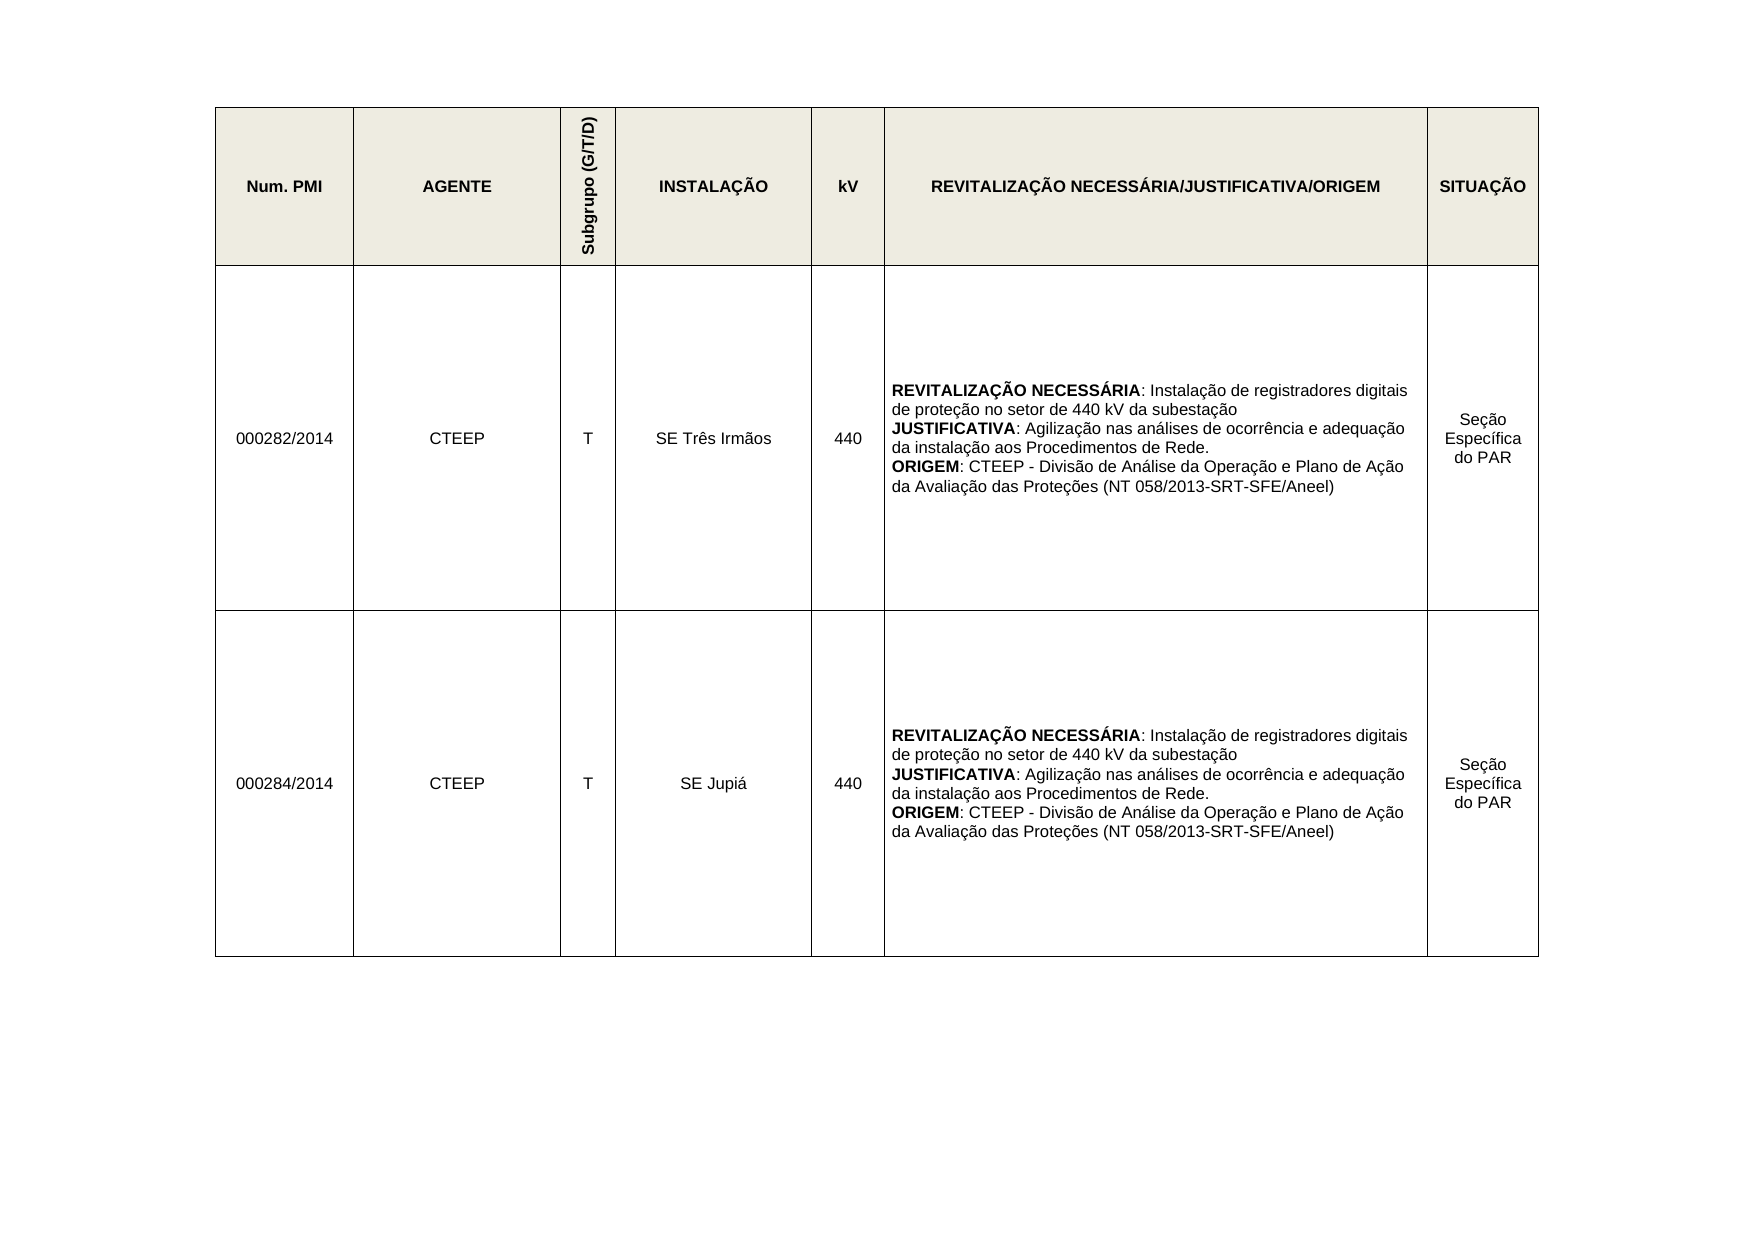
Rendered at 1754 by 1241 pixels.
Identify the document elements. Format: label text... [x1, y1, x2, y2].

table_cell 440 [812, 266, 884, 610]
table_header Num. PMI [216, 108, 353, 265]
table_cell Seção Específica do PAR [1428, 611, 1538, 956]
table_cell 000282/2014 [216, 266, 353, 610]
table_header AGENTE [354, 108, 560, 265]
table_cell 440 [812, 611, 884, 956]
table_cell SE Jupiá [616, 611, 811, 956]
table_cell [885, 611, 1427, 956]
table_cell SE Três Irmãos [616, 266, 811, 610]
table_cell CTEEP [354, 611, 560, 956]
table_header REVITALIZAÇÃO NECESSÁRIA/JUSTIFICATIVA/ORIGEM [885, 108, 1427, 265]
table_cell 000284/2014 [216, 611, 353, 956]
table_cell Seção Específica do PAR [1428, 266, 1538, 610]
table_cell T [561, 266, 615, 610]
table_cell T [561, 611, 615, 956]
table_header kV [812, 108, 884, 265]
table_header SITUAÇÃO [1428, 108, 1538, 265]
table_header Subgrupo (G/T/D) [561, 108, 615, 265]
table_header INSTALAÇÃO [616, 108, 811, 265]
table_cell CTEEP [354, 266, 560, 610]
